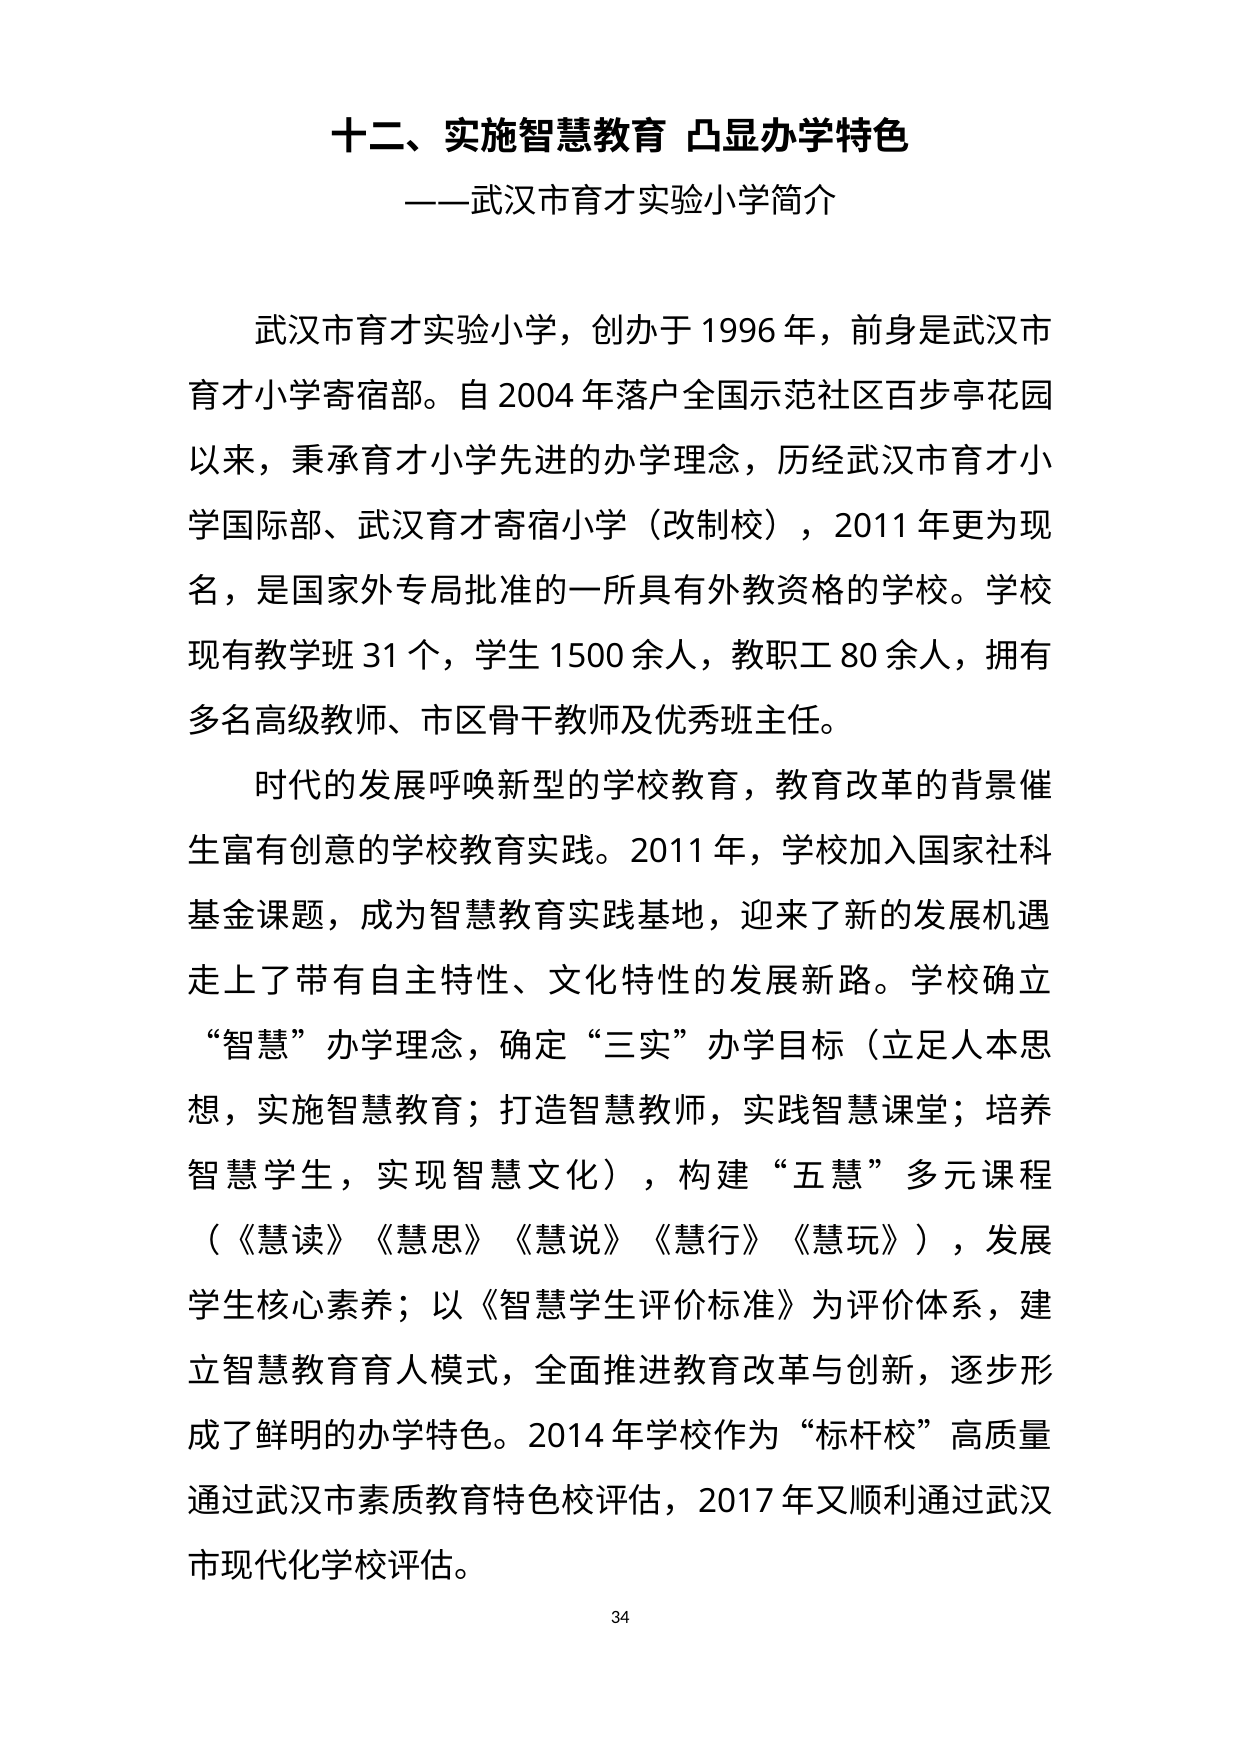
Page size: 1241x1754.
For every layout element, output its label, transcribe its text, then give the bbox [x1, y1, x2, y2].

text 十二、实施智慧教育 凸显办学特色 [187, 100, 1053, 165]
text 时代的发展呼唤新型的学校教育，教育改革的背景催生富有创意的学校教育实践。2011年，学校加入国家社科基金课题，成为智慧教育实践基地，迎来了新的发展机遇，走上了带有自主特性、文化特性的发展新路。学校确立“智慧”办学理念，确定“三实”办学目标（立足人本思想，实施智慧教育；打造智慧教师，实践智慧课堂；培养智慧学生，实现智慧文化），构建“五慧”多元课程（《慧读》《慧思》《慧说》《慧行》《慧玩》），发展学生核心素养；以《智慧学生评价标准》为评价体系，建立智慧教育育人模式，全面推进教育改革与创新，逐步形成了鲜明的办学特色。2014年学校作为“标杆校”高质量通过武汉市素质教育特色校评估，2017年又顺利通过武汉市现代化学校评估。 [187, 750, 1053, 1595]
text ——武汉市育才实验小学简介 [187, 165, 1053, 230]
text 武汉市育才实验小学，创办于1996年，前身是武汉市育才小学寄宿部。自2004年落户全国示范社区百步亭花园以来，秉承育才小学先进的办学理念，历经武汉市育才小学国际部、武汉育才寄宿小学（改制校），2011年更为现名，是国家外专局批准的一所具有外教资格的学校。学校现有教学班31个，学生1500余人，教职工80余人，拥有多名高级教师、市区骨干教师及优秀班主任。 [187, 295, 1053, 750]
